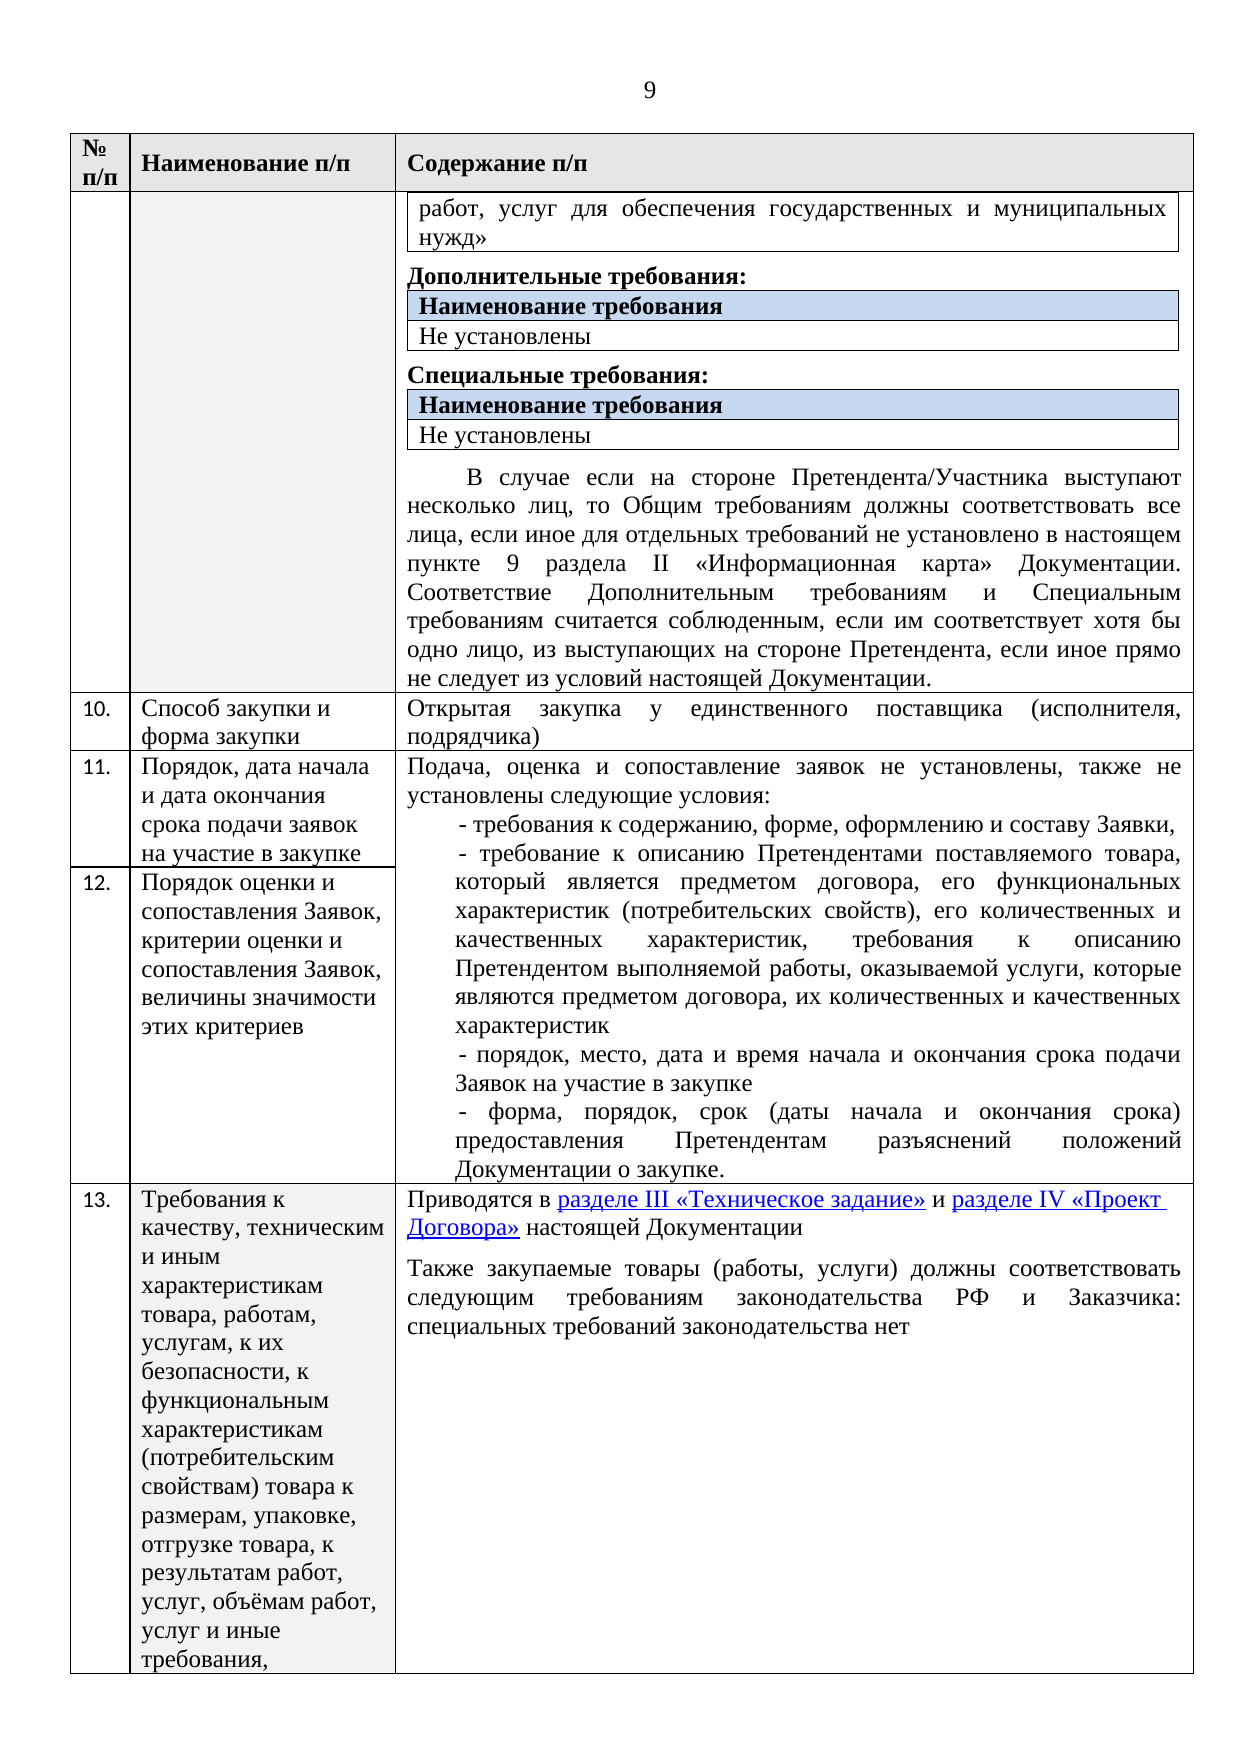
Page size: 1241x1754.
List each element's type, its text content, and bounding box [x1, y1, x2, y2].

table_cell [131, 1184, 395, 1672]
table_cell Порядок, дата начала и дата окончания срока подачи заявок на участие в закупке [131, 751, 395, 866]
table_cell [71, 192, 129, 692]
table_cell [71, 868, 129, 1183]
table_header № п/п [71, 134, 129, 191]
table_cell [71, 1184, 129, 1672]
table_cell [71, 693, 129, 750]
table_header Содержание п/п [396, 134, 1193, 191]
table_cell Способ закупки и форма закупки [131, 693, 395, 750]
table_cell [131, 192, 395, 692]
table_cell Открытая закупка у единственного поставщика (исполнителя, подрядчика) [396, 693, 1193, 750]
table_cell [396, 1184, 1193, 1672]
table_header Наименование п/п [131, 134, 395, 191]
table_cell Подача, оценка и сопоставление заявок не установлены, также не установлены следующие условия: - требования к содержанию, форме, оформлению и составу Заявки, - требование к описанию Претендентами поставляемого товара, который является предметом договора, его функциональных характеристик (потребительских свойств), его количественных и качественных характеристик, требования к описанию Претендентом выполняемой работы, оказываемой услуги, которые являются предметом договора, их количественных и качественных характеристик - порядок, место, дата и время начала и окончания срока подачи Заявок на участие в закупке - форма, порядок, срок (даты начала и окончания срока) предоставления Претендентам разъяснений положений Документации о закупке. [396, 751, 1193, 1183]
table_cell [396, 192, 1193, 692]
table_cell [71, 751, 129, 866]
table_cell Порядок оценки и сопоставления Заявок, критерии оценки и сопоставления Заявок, величины значимости этих критериев [131, 868, 395, 1183]
